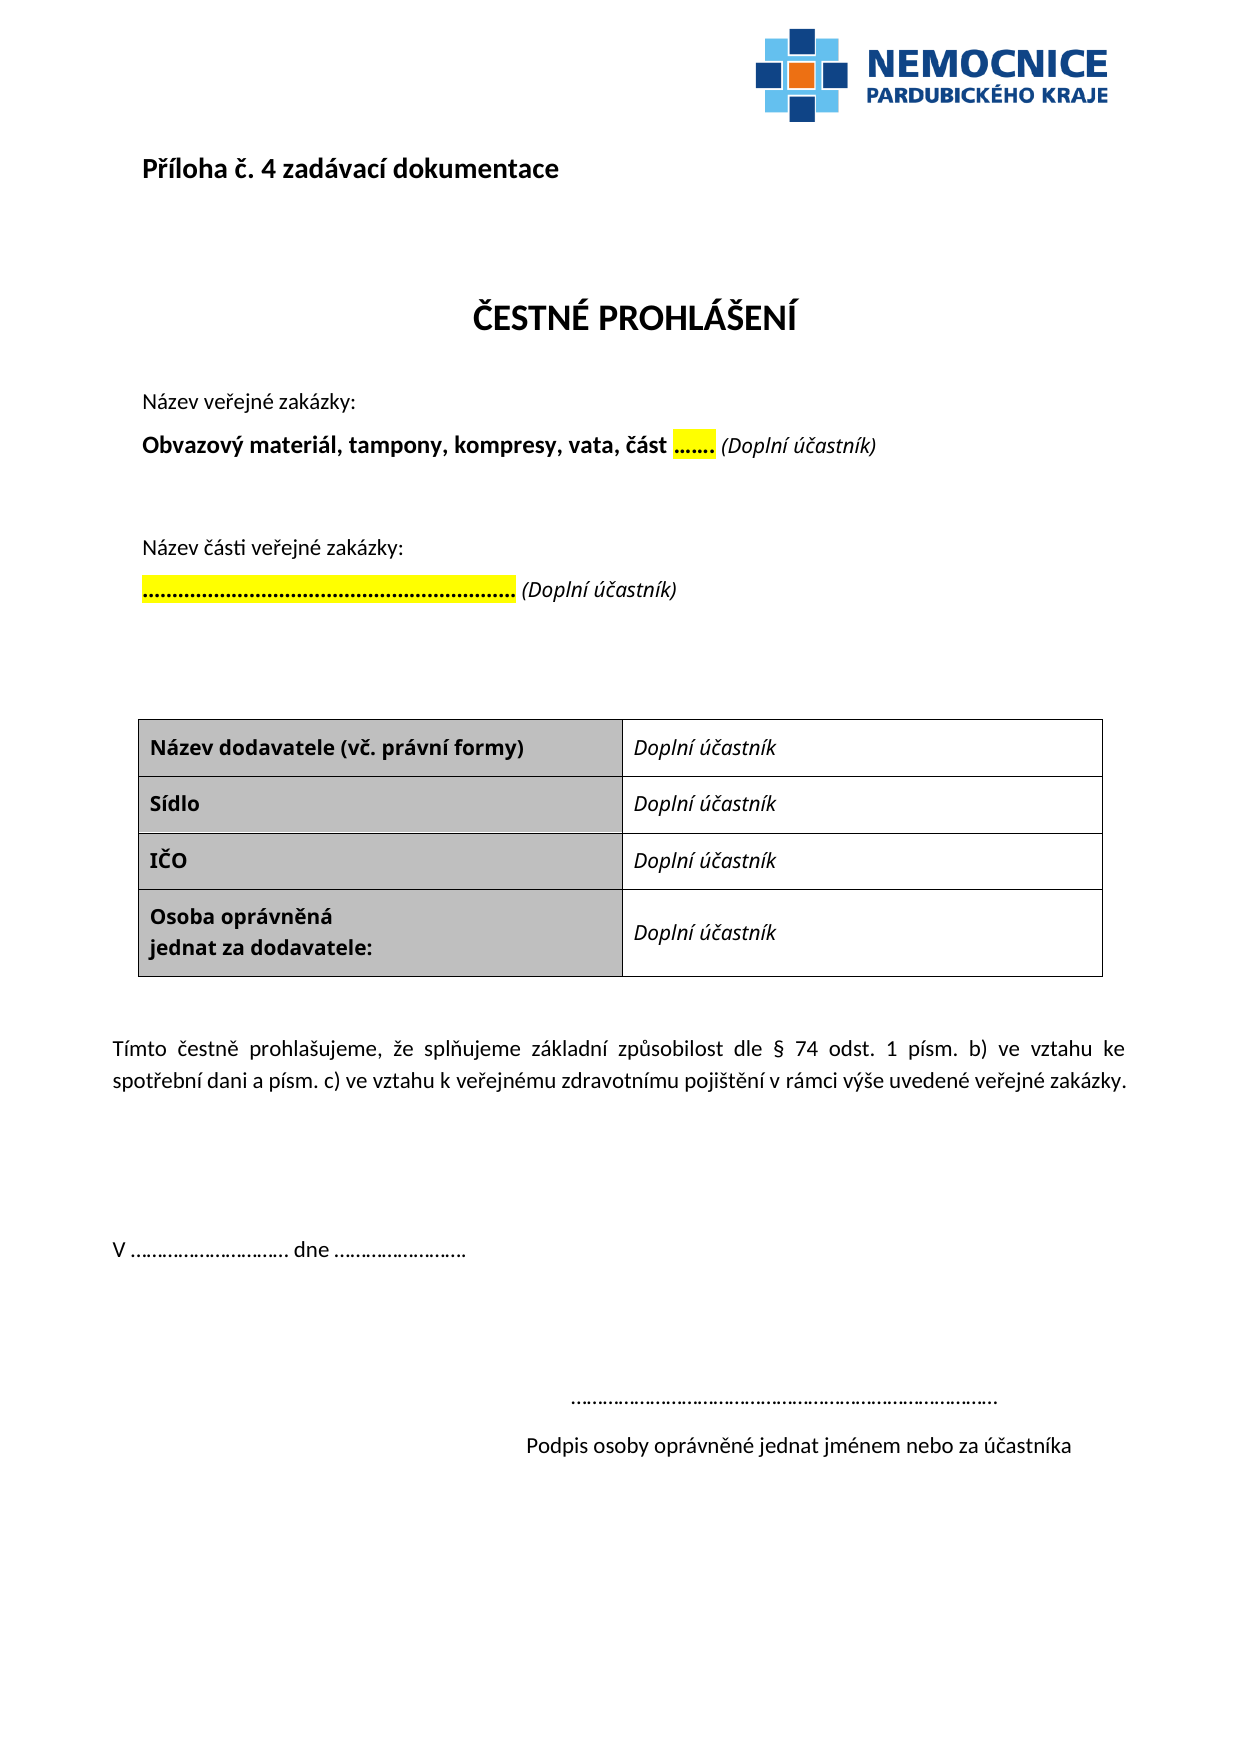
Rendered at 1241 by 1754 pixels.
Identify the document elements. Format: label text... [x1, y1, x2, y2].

text V ………………………… dne ……………………. [112, 1235, 1128, 1263]
text Název části veřejné zakázky: [112, 533, 1128, 561]
text Obvazový materiál, tampony, kompresy, vata, část ……. (Doplní účastník) [142, 429, 673, 459]
text Podpis osoby oprávněné jednat jménem nebo za účastníka [112, 1431, 1128, 1459]
text Název veřejné zakázky: [112, 387, 1128, 415]
text Příloha č. 4 zadávací dokumentace [142, 150, 1128, 186]
table_cell IČO [139, 834, 622, 889]
table_cell Doplní účastník [623, 890, 1102, 976]
text Tímto čestně prohlašujeme, že splňujeme základní způsobilost dle § 74 odst. 1 písm. b) ve vztahu ke spotřební dani a písm. c) ve vztahu k veřejnému zdravotnímu pojištění v rámci výše uvedené veřejné zakázky. [112, 1034, 1128, 1094]
table_cell Sídlo [139, 777, 622, 832]
text ČESTNÉ PROHLÁŠENÍ [142, 294, 1128, 339]
text ……………………………………………………… (Doplní účastník) [516, 575, 1128, 603]
text ……………………………………………………………………… [112, 1382, 1128, 1410]
table_cell Doplní účastník [623, 777, 1102, 832]
table_header Doplní účastník [623, 720, 1102, 776]
table_cell Osoba oprávněná jednat za dodavatele: [139, 890, 622, 976]
text Obvazový materiál, tampony, kompresy, vata, část ……. (Doplní účastník) [716, 429, 1128, 459]
table_cell Doplní účastník [623, 834, 1102, 889]
table_header Název dodavatele (vč. právní formy) [139, 720, 622, 776]
picture [754, 27, 1108, 123]
